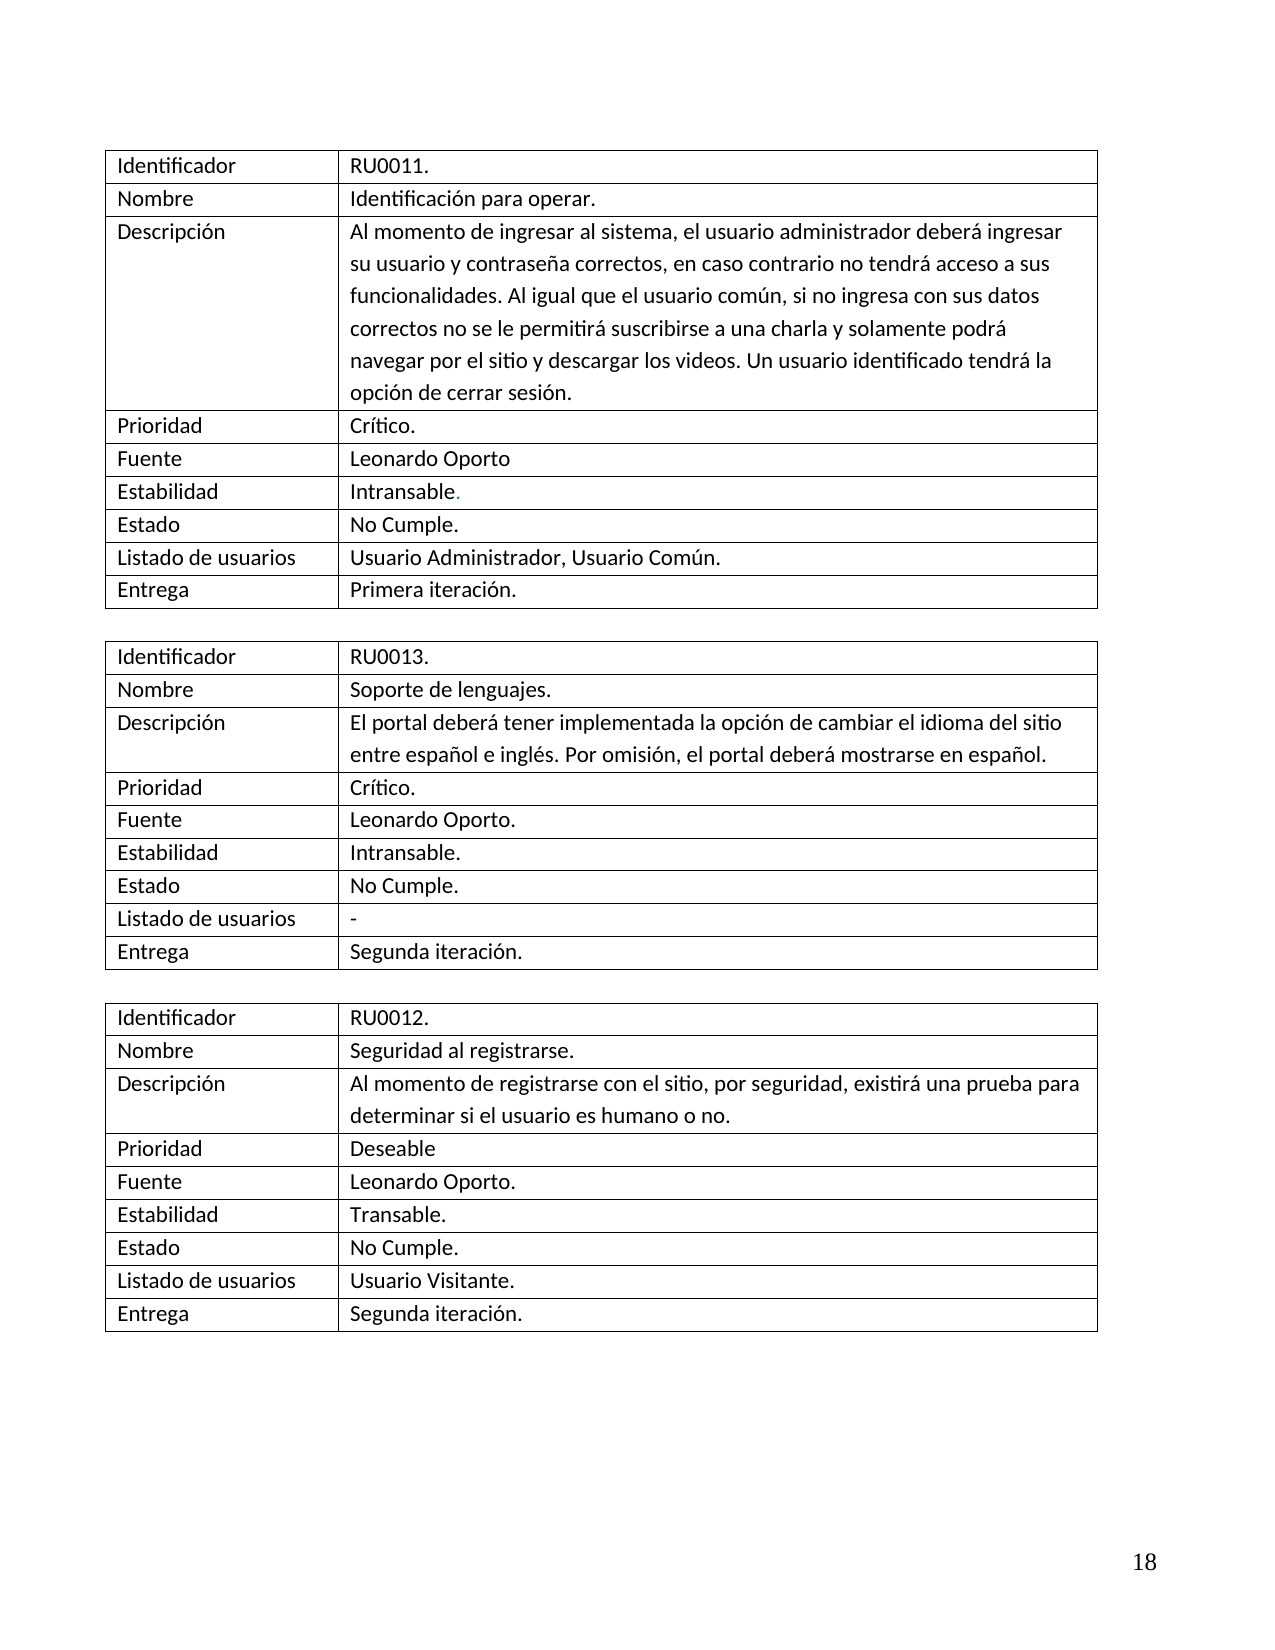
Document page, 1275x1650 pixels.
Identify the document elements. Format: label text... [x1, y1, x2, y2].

table_cell Leonardo Oporto. [339, 806, 1097, 837]
table_cell Listado de usuarios [106, 1266, 338, 1298]
table_cell Leonardo Oporto. [339, 1167, 1097, 1199]
table_cell Deseable [339, 1134, 1097, 1166]
table_cell - [339, 904, 1097, 936]
table_cell Estado [106, 871, 338, 903]
table_cell Descripción [106, 217, 338, 410]
table_cell Intransable. [339, 477, 1097, 509]
table_cell Prioridad [106, 1134, 338, 1166]
table_header Identificador [106, 151, 338, 183]
table_cell Estado [106, 1233, 338, 1265]
table_cell Intransable. [339, 839, 1097, 870]
table_cell Crítico. [339, 773, 1097, 804]
table_header RU0012. [339, 1004, 1097, 1035]
table_cell Entrega [106, 576, 338, 607]
table_header Identificador [106, 642, 338, 674]
table_cell Estado [106, 510, 338, 542]
table_cell Segunda iteración. [339, 937, 1097, 969]
table_cell El portal deberá tener implementada la opción de cambiar el idioma del sitio entre español e inglés. Por omisión, el portal deberá mostrarse en español. [339, 708, 1097, 772]
table_cell Transable. [339, 1200, 1097, 1232]
table_cell No Cumple. [339, 871, 1097, 903]
table_header Identificador [106, 1004, 338, 1035]
table_cell Primera iteración. [339, 576, 1097, 607]
table_cell Identificación para operar. [339, 184, 1097, 216]
table_header RU0013. [339, 642, 1097, 674]
table_cell Estabilidad [106, 477, 338, 509]
table_cell Entrega [106, 937, 338, 969]
table_cell Descripción [106, 708, 338, 772]
table_cell Fuente [106, 1167, 338, 1199]
table_cell Entrega [106, 1299, 338, 1331]
table_cell No Cumple. [339, 1233, 1097, 1265]
table_cell No Cumple. [339, 510, 1097, 542]
table_cell Usuario Visitante. [339, 1266, 1097, 1298]
table_cell Listado de usuarios [106, 904, 338, 936]
table_cell Prioridad [106, 773, 338, 804]
table_cell Estabilidad [106, 1200, 338, 1232]
table_cell Al momento de ingresar al sistema, el usuario administrador deberá ingresar su usuario y contraseña correctos, en caso contrario no tendrá acceso a sus funcionalidades. Al igual que el usuario común, si no ingresa con sus datos correctos no se le permitirá suscribirse a una charla y solamente podrá navegar por el sitio y descargar los videos. Un usuario identificado tendrá la opción de cerrar sesión. [339, 217, 1097, 410]
table_cell Al momento de registrarse con el sitio, por seguridad, existirá una prueba para determinar si el usuario es humano o no. [339, 1069, 1097, 1133]
table_cell Fuente [106, 806, 338, 837]
table_cell Seguridad al registrarse. [339, 1036, 1097, 1068]
table_cell Estabilidad [106, 839, 338, 870]
table_cell Leonardo Oporto [339, 444, 1097, 476]
table_cell Nombre [106, 184, 338, 216]
table_cell Soporte de lenguajes. [339, 675, 1097, 707]
table_cell Segunda iteración. [339, 1299, 1097, 1331]
table_cell Descripción [106, 1069, 338, 1133]
table_cell Prioridad [106, 411, 338, 443]
table_cell Usuario Administrador, Usuario Común. [339, 543, 1097, 574]
table_cell Listado de usuarios [106, 543, 338, 574]
table_cell Nombre [106, 675, 338, 707]
table_cell Fuente [106, 444, 338, 476]
table_cell Crítico. [339, 411, 1097, 443]
table_cell Nombre [106, 1036, 338, 1068]
table_header RU0011. [339, 151, 1097, 183]
